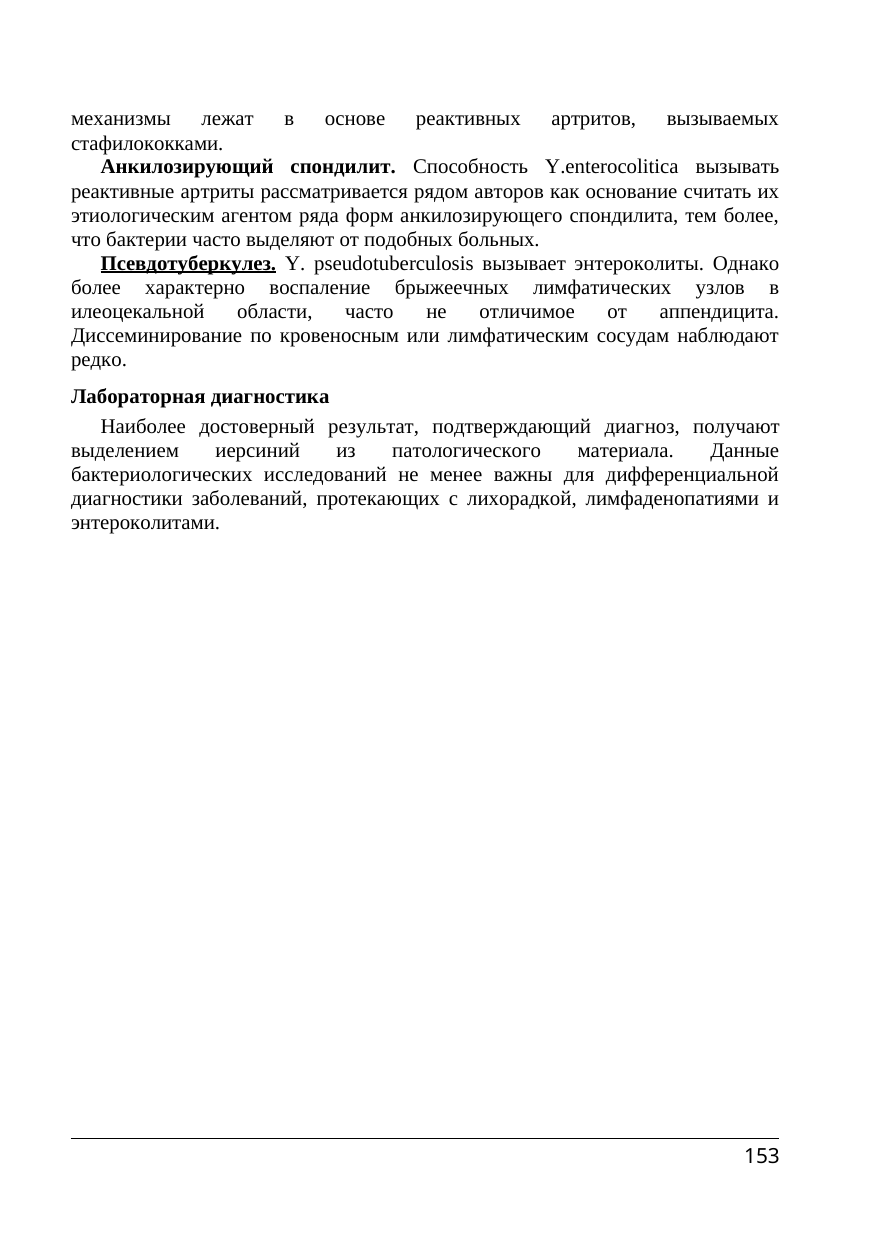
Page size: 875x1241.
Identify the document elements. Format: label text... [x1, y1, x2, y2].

text Анкилозирующий спондилит. Способность Y.enterocolitica вызывать реактивные артриты рассматривается рядом авторов как основание считать их этиологическим агентом ряда форм анкилозирующего спондилита, тем более, что бактерии часто выделяют от подобных больных. [71, 154, 779, 251]
text Наиболее достоверный результат, подтверждающий диагноз, получают выделением иерсиний из патологического материала. Данные бактериологических исследований не менее важны для дифференциальной диагностики заболеваний, протекающих с лихорадкой, лимфаденопатиями и энтероколитами. [71, 414, 779, 534]
subtitle Лабораторная диагностика [71, 383, 779, 408]
text Псевдотуберкулез. Y. pseudotuberculosis вызывает энтероколиты. Однако более характерно воспаление брыжеечных лимфатических узлов в илеоцекальной области, часто не отличимое от аппендицита. Диссеминирование по кровеносным или лимфатическим сосудам наблюдают редко. [71, 251, 779, 371]
